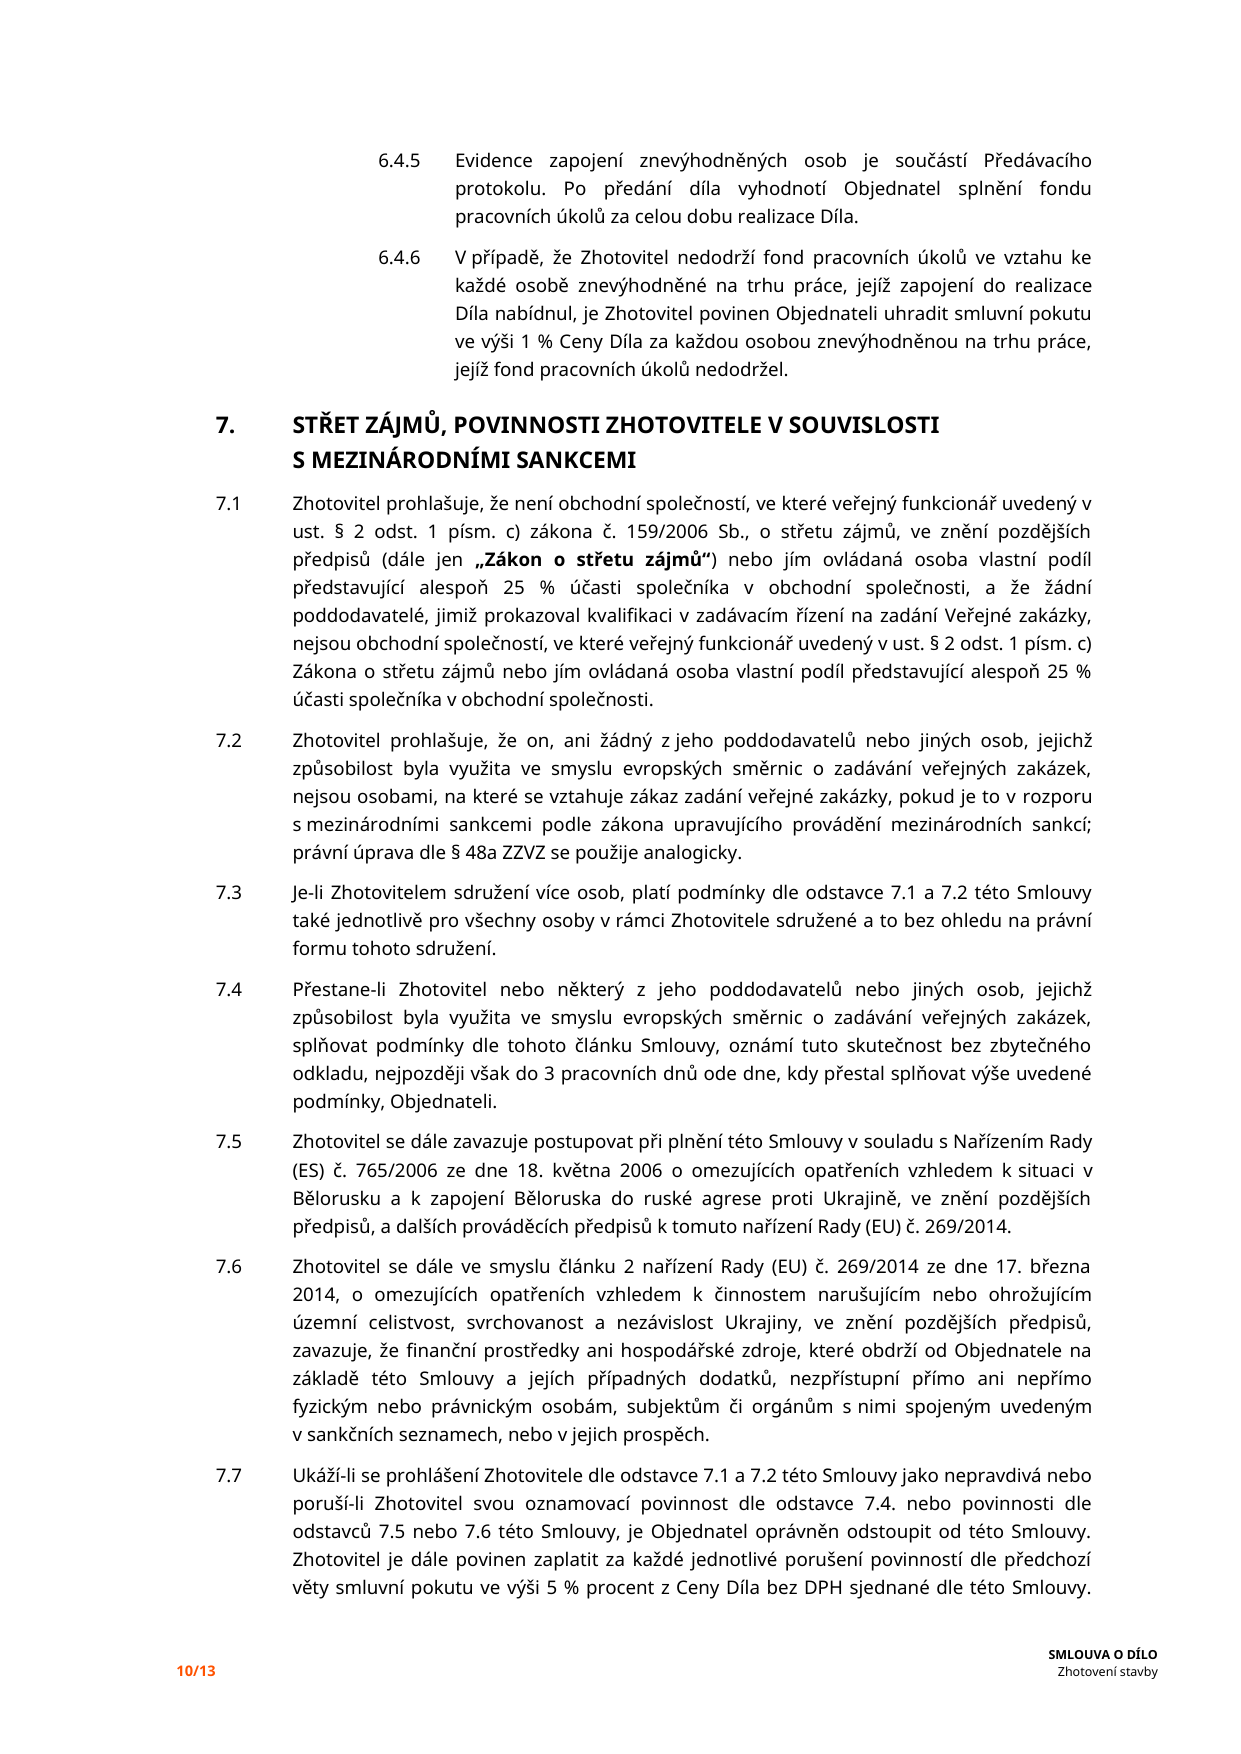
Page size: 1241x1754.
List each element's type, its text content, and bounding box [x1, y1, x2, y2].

text Evidence zapojení znevýhodněných osob je součástí Předávacího protokolu. Po předání díla vyhodnotí Objednatel splnění fondu pracovních úkolů za celou dobu realizace Díla. [378, 147, 1093, 229]
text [216, 1462, 1093, 1600]
text Zhotovitel se dále zavazuje postupovat při plnění této Smlouvy v souladu s Nařízením Rady (ES) č. 765/2006 ze dne 18. května 2006 o omezujících opatřeních vzhledem k situaci v Bělorusku a k zapojení Běloruska do ruské agrese proti Ukrajině, ve znění pozdějších předpisů, a dalších prováděcích předpisů k tomuto nařízení Rady (EU) č. 269/2014. [216, 1129, 1093, 1238]
text Je-li Zhotovitelem sdružení více osob, platí podmínky dle odstavce 7.1 a 7.2 této Smlouvy také jednotlivě pro všechny osoby v rámci Zhotovitele sdružené a to bez ohledu na právní formu tohoto sdružení. [216, 880, 1093, 961]
text Střet zájmů, povinnosti Zhotovitele v souvislosti s MEZINÁRODNÍMI SANKCEMI [216, 409, 1093, 475]
text Zhotovitel se dále ve smyslu článku 2 nařízení Rady (EU) č. 269/2014 ze dne 17. března 2014, o omezujících opatřeních vzhledem k činnostem narušujícím nebo ohrožujícím územní celistvost, svrchovanost a nezávislost Ukrajiny, ve znění pozdějších předpisů, zavazuje, že finanční prostředky ani hospodářské zdroje, které obdrží od Objednatele na základě této Smlouvy a jejích případných dodatků, nezpřístupní přímo ani nepřímo fyzickým nebo právnickým osobám, subjektům či orgánům s nimi spojeným uvedeným v sankčních seznamech, nebo v jejich prospěch. [216, 1253, 1093, 1447]
text V případě, že Zhotovitel nedodrží fond pracovních úkolů ve vztahu ke každé osobě znevýhodněné na trhu práce, jejíž zapojení do realizace Díla nabídnul, je Zhotovitel povinen Objednateli uhradit smluvní pokutu ve výši 1 % Ceny Díla za každou osobou znevýhodněnou na trhu práce, jejíž fond pracovních úkolů nedodržel. [378, 244, 1093, 382]
text Zhotovitel prohlašuje, že není obchodní společností, ve které veřejný funkcionář uvedený v ust. § 2 odst. 1 písm. c) zákona č. 159/2006 Sb., o střetu zájmů, ve znění pozdějších předpisů (dále jen „Zákon o střetu zájmů“) nebo jím ovládaná osoba vlastní podíl představující alespoň 25 % účasti společníka v obchodní společnosti, a že žádní poddodavatelé, jimiž prokazoval kvalifikaci v zadávacím řízení na zadání Veřejné zakázky, nejsou obchodní společností, ve které veřejný funkcionář uvedený v ust. § 2 odst. 1 písm. c) Zákona o střetu zájmů nebo jím ovládaná osoba vlastní podíl představující alespoň 25 % účasti společníka v obchodní společnosti. [216, 490, 1093, 712]
text Zhotovitel prohlašuje, že on, ani žádný z jeho poddodavatelů nebo jiných osob, jejichž způsobilost byla využita ve smyslu evropských směrnic o zadávání veřejných zakázek, nejsou osobami, na které se vztahuje zákaz zadání veřejné zakázky, pokud je to v rozporu s mezinárodními sankcemi podle zákona upravujícího provádění mezinárodních sankcí; právní úprava dle § 48a ZZVZ se použije analogicky. [216, 727, 1093, 865]
text Přestane-li Zhotovitel nebo některý z jeho poddodavatelů nebo jiných osob, jejichž způsobilost byla využita ve smyslu evropských směrnic o zadávání veřejných zakázek, splňovat podmínky dle tohoto článku Smlouvy, oznámí tuto skutečnost bez zbytečného odkladu, nejpozději však do 3 pracovních dnů ode dne, kdy přestal splňovat výše uvedené podmínky, Objednateli. [216, 976, 1093, 1114]
